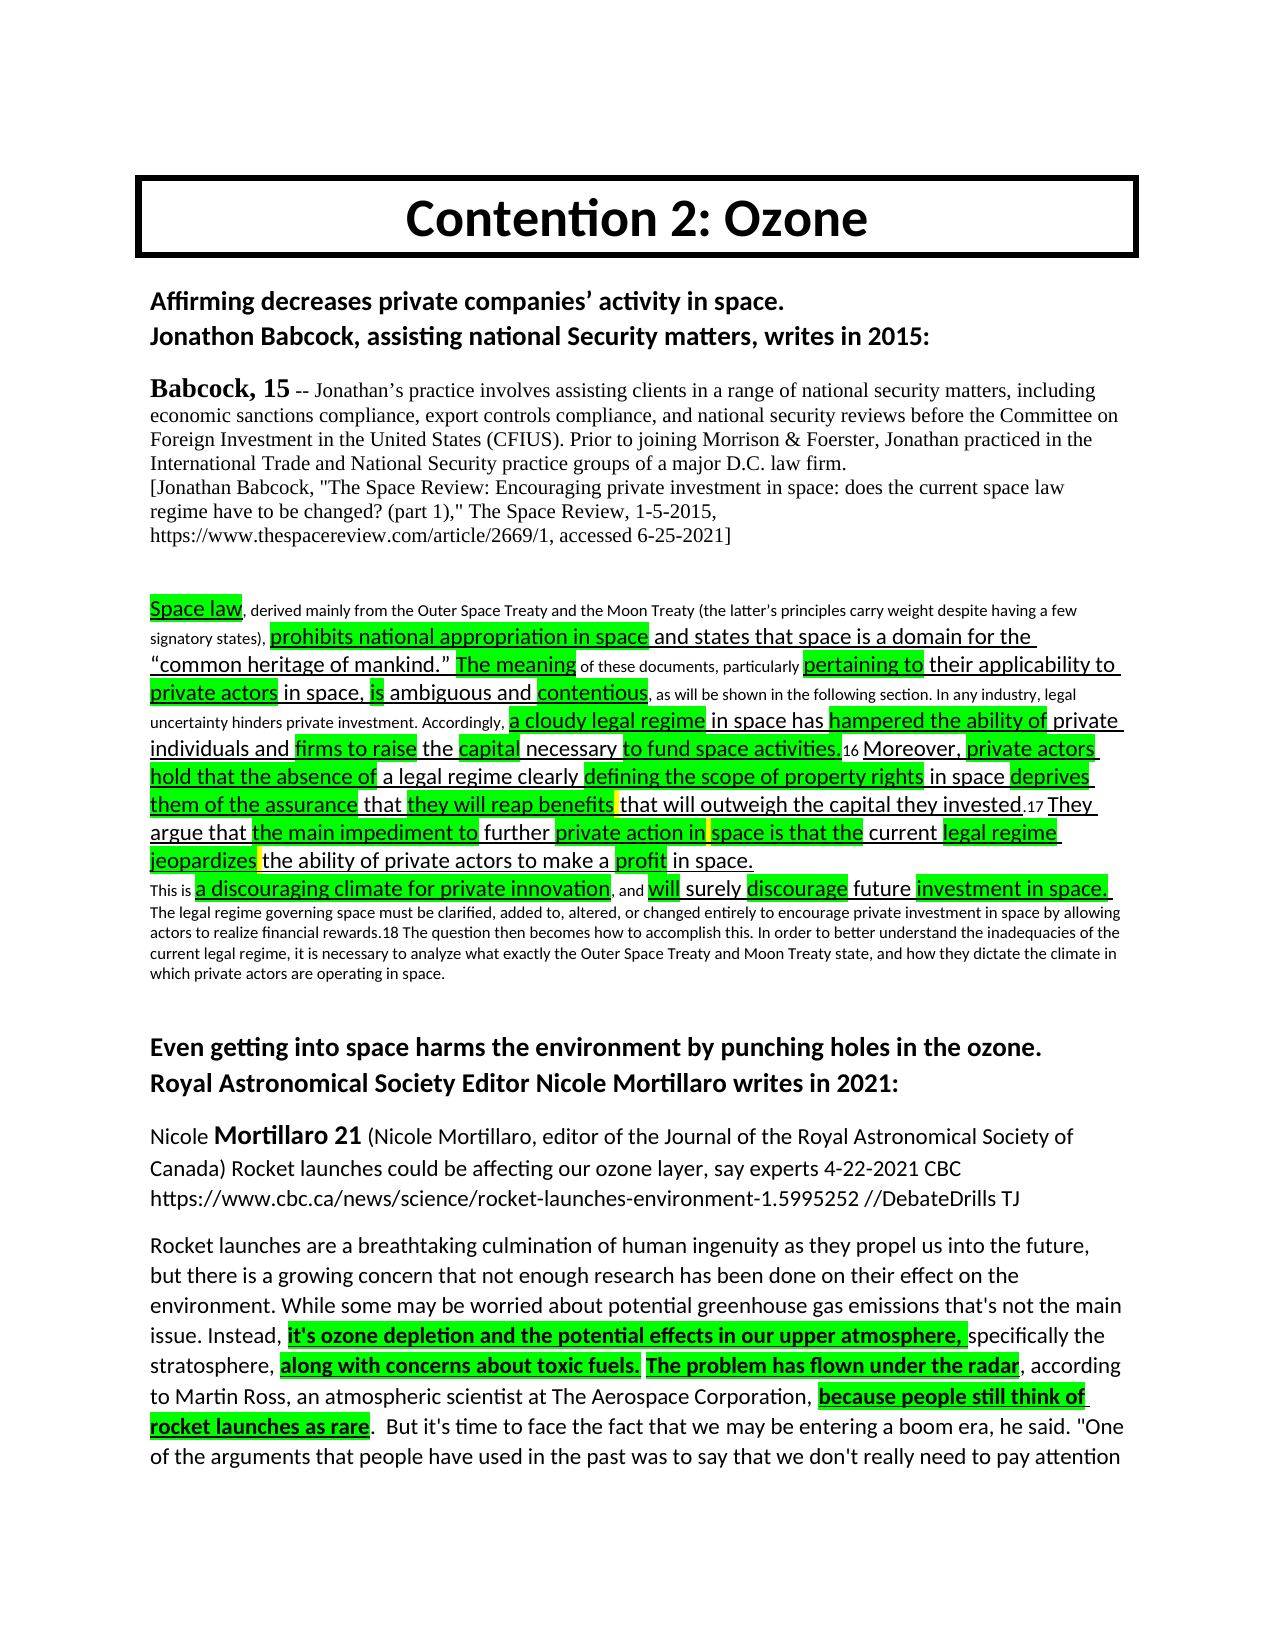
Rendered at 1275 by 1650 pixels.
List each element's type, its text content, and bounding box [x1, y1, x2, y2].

text Jonathon Babcock, assisting national Security matters, writes in 2015: [150, 319, 1125, 352]
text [150, 1231, 1125, 1470]
text Space law, derived mainly from the Outer Space Treaty and the Moon Treaty (the latter’s principles carry weight despite having a few signatory states), prohibits national appropriation in space and states that space is a domain for the “common heritage of mankind.” The meaning of these documents, particularly pertaining to their applicability to private actors in space, is ambiguous and contentious, as will be shown in the following section. In any industry, legal uncertainty hinders private investment. Accordingly, a cloudy legal regime in space has hampered the ability of private individuals and firms to raise the capital necessary to fund space activities.16 Moreover, private actors hold that the absence of a legal regime clearly defining the scope of property rights in space deprives them of the assurance that they will reap benefits that will outweigh the capital they invested.17 They argue that the main impediment to further private action in space is that the current legal regime jeopardizes the ability of private actors to make a profit in space. [150, 594, 1125, 874]
text [Jonathan Babcock, "The Space Review: Encouraging private investment in space: does the current space law regime have to be changed? (part 1)," The Space Review, 1-5-2015, https://www.thespacereview.com/article/2669/1, accessed 6-25-2021] [150, 475, 1125, 547]
subtitle Contention 2: Ozone [142, 181, 1133, 252]
text Babcock, 15 -- Jonathan’s practice involves assisting clients in a range of national security matters, including economic sanctions compliance, export controls compliance, and national security reviews before the Committee on Foreign Investment in the United States (CFIUS). Prior to joining Morrison & Foerster, Jonathan practiced in the International Trade and National Security practice groups of a major D.C. law firm. [150, 372, 1125, 475]
subtitle Even getting into space harms the environment by punching holes in the ozone. [150, 1031, 1125, 1063]
subtitle Affirming decreases private companies’ activity in space. [150, 284, 1125, 317]
text Royal Astronomical Society Editor Nicole Mortillaro writes in 2021: [150, 1066, 1125, 1099]
text This is a discouraging climate for private innovation, and will surely discourage future investment in space. The legal regime governing space must be clarified, added to, altered, or changed entirely to encourage private investment in space by allowing actors to realize financial rewards.18 The question then becomes how to accomplish this. In order to better understand the inadequacies of the current legal regime, it is necessary to analyze what exactly the Outer Space Treaty and Moon Treaty state, and how they dictate the climate in which private actors are operating in space. [150, 874, 1125, 984]
text Nicole Mortillaro 21 (Nicole Mortillaro, editor of the Journal of the Royal Astronomical Society of Canada) Rocket launches could be affecting our ozone layer, say experts 4-22-2021 CBC https://www.cbc.ca/news/science/rocket-launches-environment-1.5995252 //DebateDrills TJ [150, 1118, 1125, 1212]
